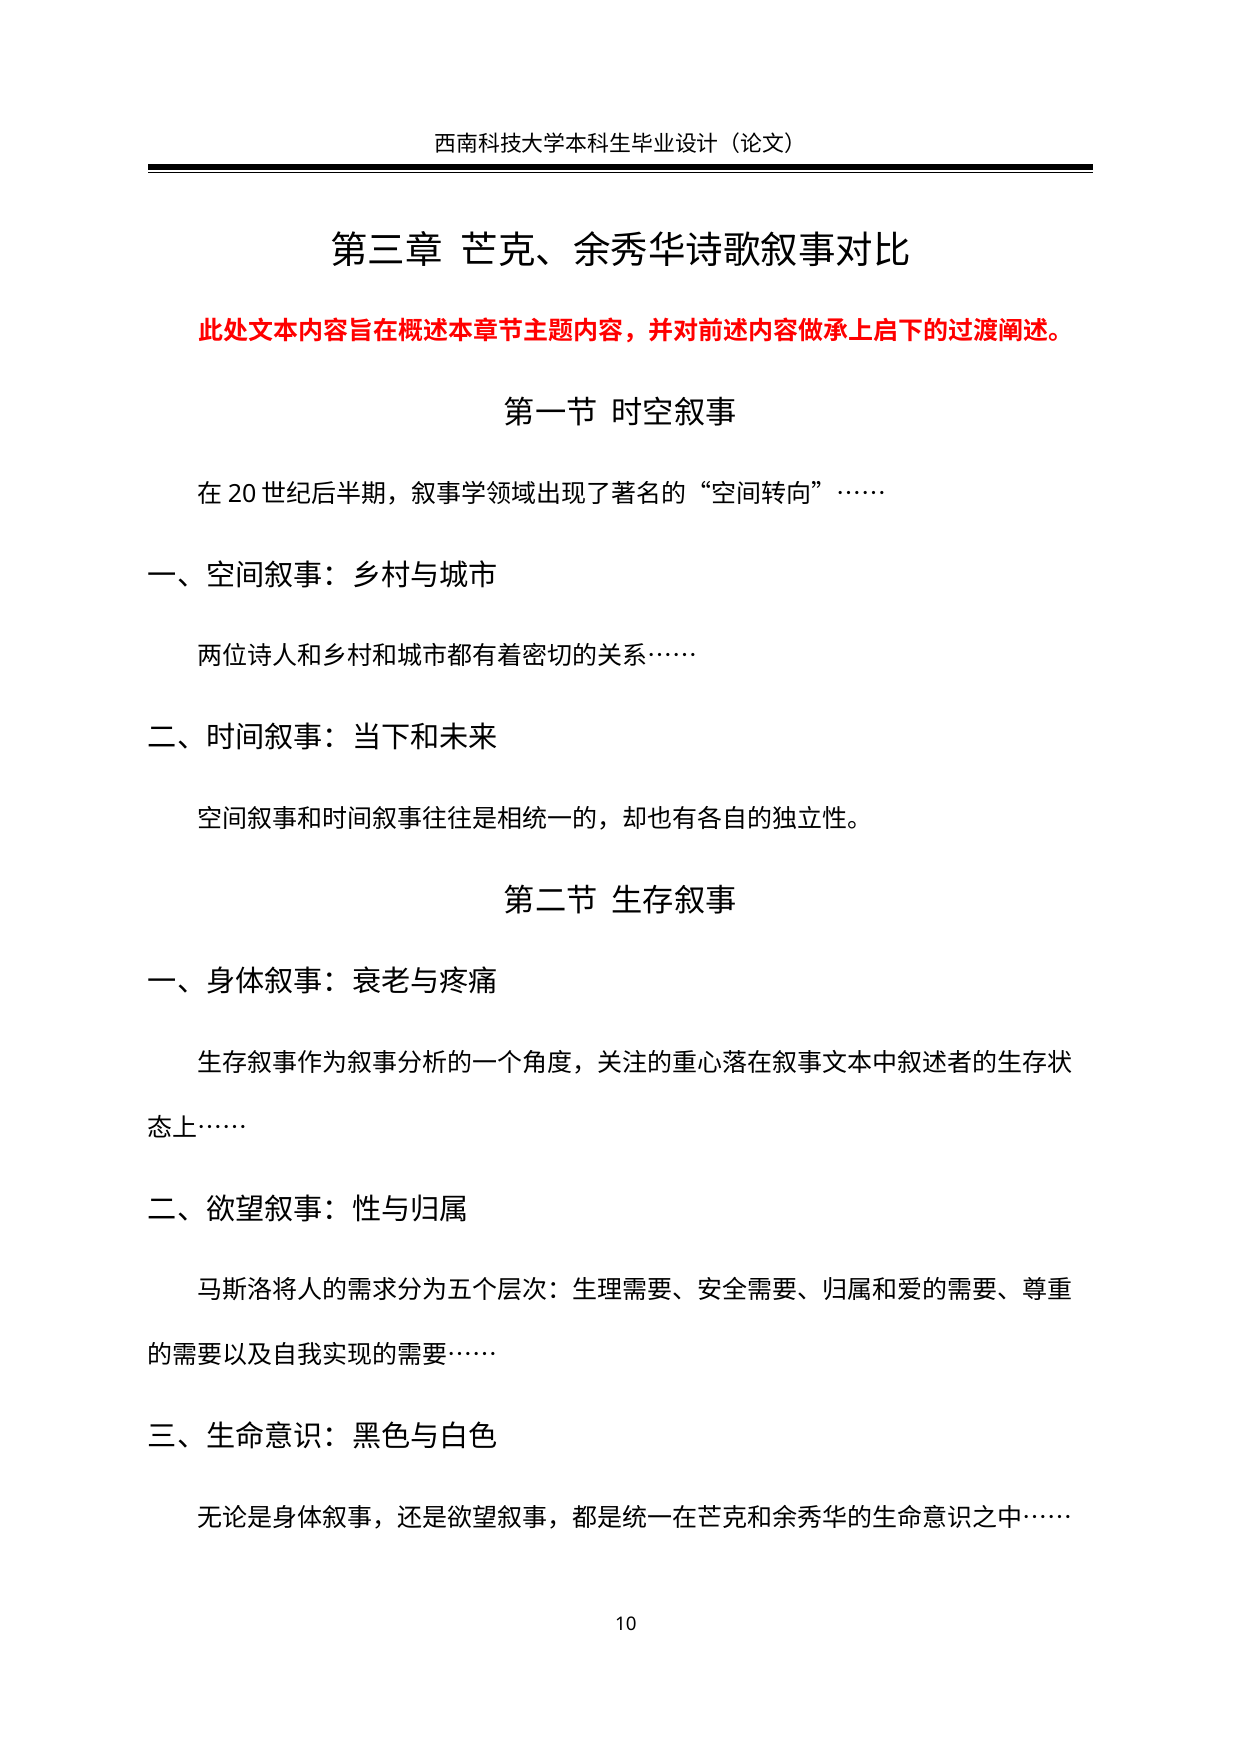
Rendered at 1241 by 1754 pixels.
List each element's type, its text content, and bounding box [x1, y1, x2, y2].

text 此处文本内容旨在概述本章节主题内容，并对前述内容做承上启下的过渡阐述。 [148, 296, 1093, 361]
text 一、空间叙事：乡村与城市 [148, 540, 1093, 605]
text 三、生命意识：黑色与白色 [148, 1401, 1093, 1466]
text 在20世纪后半期，叙事学领域出现了著名的“空间转向”…… [148, 459, 1093, 524]
text 马斯洛将人的需求分为五个层次：生理需要、安全需要、归属和爱的需要、尊重的需要以及自我实现的需要…… [148, 1255, 1093, 1385]
text 二、时间叙事：当下和未来 [148, 703, 1093, 768]
text 第一节 时空叙事 [148, 378, 1093, 443]
text 第二节 生存叙事 [148, 865, 1093, 930]
text 二、欲望叙事：性与归属 [148, 1174, 1093, 1239]
list 芒克、余秀华诗歌叙事对比 [148, 215, 1093, 280]
text 无论是身体叙事，还是欲望叙事，都是统一在芒克和余秀华的生命意识之中…… [148, 1483, 1093, 1548]
text 两位诗人和乡村和城市都有着密切的关系…… [148, 621, 1093, 686]
text 生存叙事作为叙事分析的一个角度，关注的重心落在叙事文本中叙述者的生存状态上…… [148, 1028, 1093, 1158]
text 一、身体叙事：衰老与疼痛 [148, 946, 1093, 1011]
text 空间叙事和时间叙事往往是相统一的，却也有各自的独立性。 [148, 784, 1093, 849]
